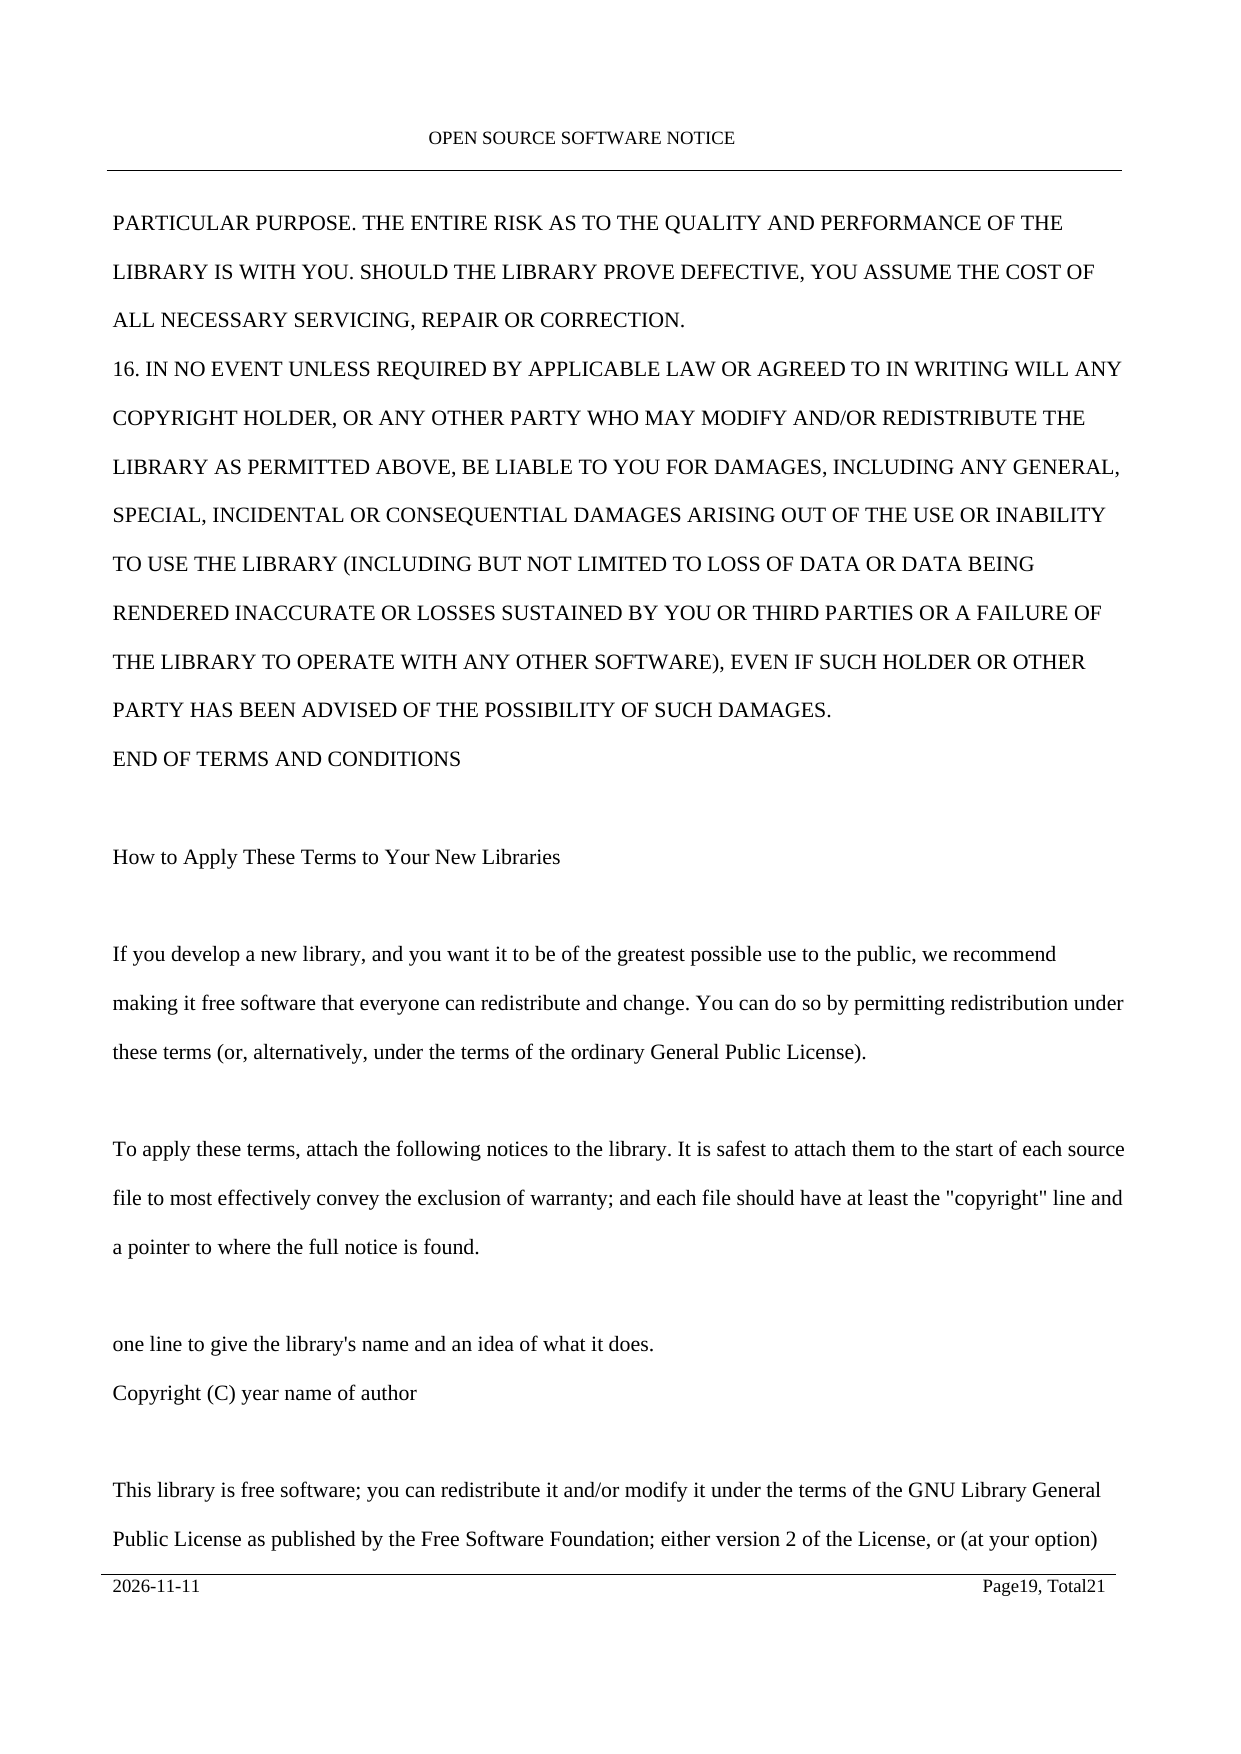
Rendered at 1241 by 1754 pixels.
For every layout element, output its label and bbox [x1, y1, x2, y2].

text [112, 206, 1128, 1555]
